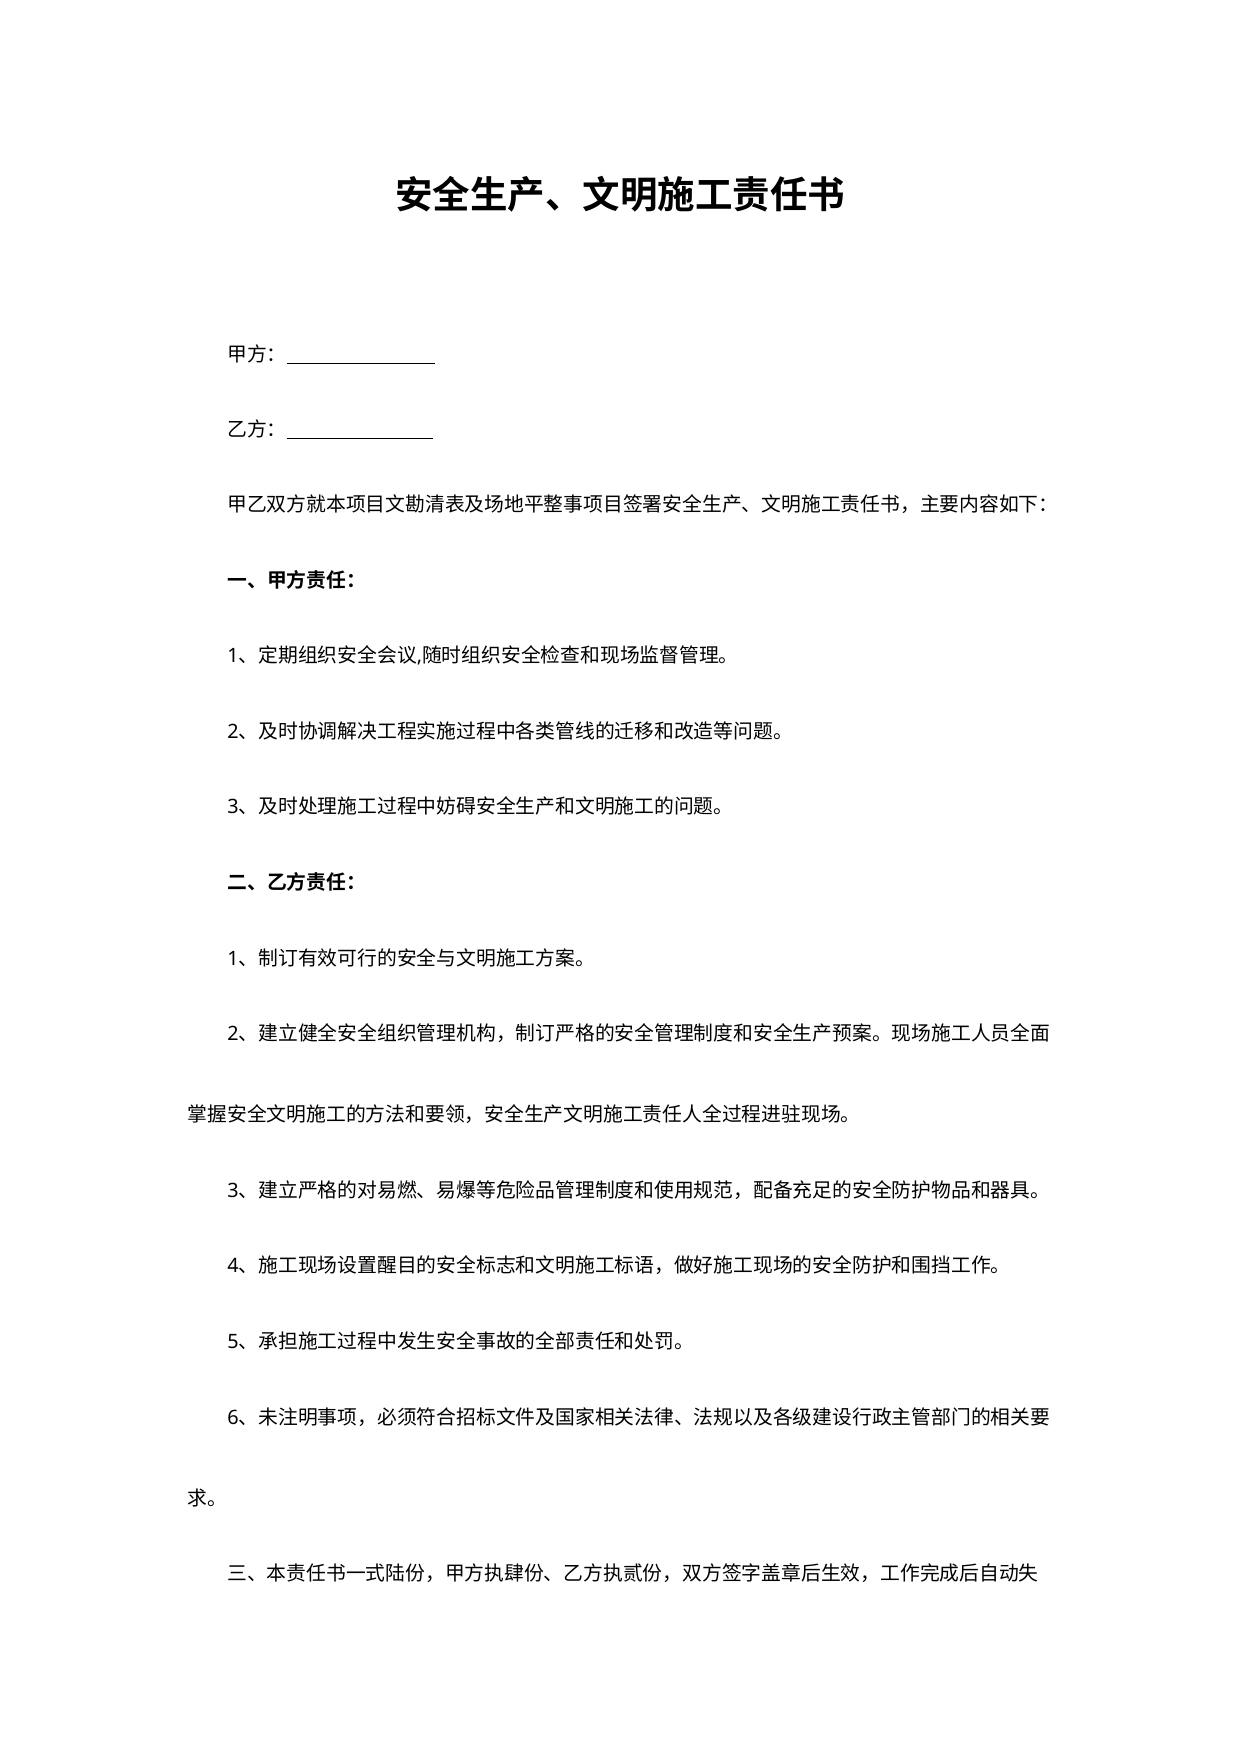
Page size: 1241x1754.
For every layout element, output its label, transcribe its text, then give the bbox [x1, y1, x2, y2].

text 3、建立严格的对易燃、易爆等危险品管理制度和使用规范，配备充足的安全防护物品和器具。 [187, 1172, 1053, 1205]
text 乙方： [187, 412, 1053, 444]
text 2、及时协调解决工程实施过程中各类管线的迁移和改造等问题。 [187, 713, 1053, 746]
text 安全生产、文明施工责任书 [187, 162, 1053, 227]
text 6、未注明事项，必须符合招标文件及国家相关法律、法规以及各级建设行政主管部门的相关要求。 [187, 1399, 1053, 1513]
text 二、乙方责任： [187, 865, 1053, 897]
text 甲乙双方就本项目文勘清表及场地平整事项目签署安全生产、文明施工责任书，主要内容如下： [187, 487, 1053, 519]
text 1、制订有效可行的安全与文明施工方案。 [187, 940, 1053, 973]
text 2、建立健全安全组织管理机构，制订严格的安全管理制度和安全生产预案。现场施工人员全面掌握安全文明施工的方法和要领，安全生产文明施工责任人全过程进驻现场。 [187, 1016, 1053, 1129]
text 一、甲方责任： [187, 562, 1053, 595]
text 5、承担施工过程中发生安全事故的全部责任和处罚。 [187, 1324, 1053, 1356]
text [187, 1556, 1053, 1588]
text 3、及时处理施工过程中妨碍安全生产和文明施工的问题。 [187, 789, 1053, 822]
text 4、施工现场设置醒目的安全标志和文明施工标语，做好施工现场的安全防护和围挡工作。 [187, 1248, 1053, 1281]
text 甲方： [187, 336, 1053, 369]
text 1、定期组织安全会议,随时组织安全检查和现场监督管理。 [187, 638, 1053, 670]
